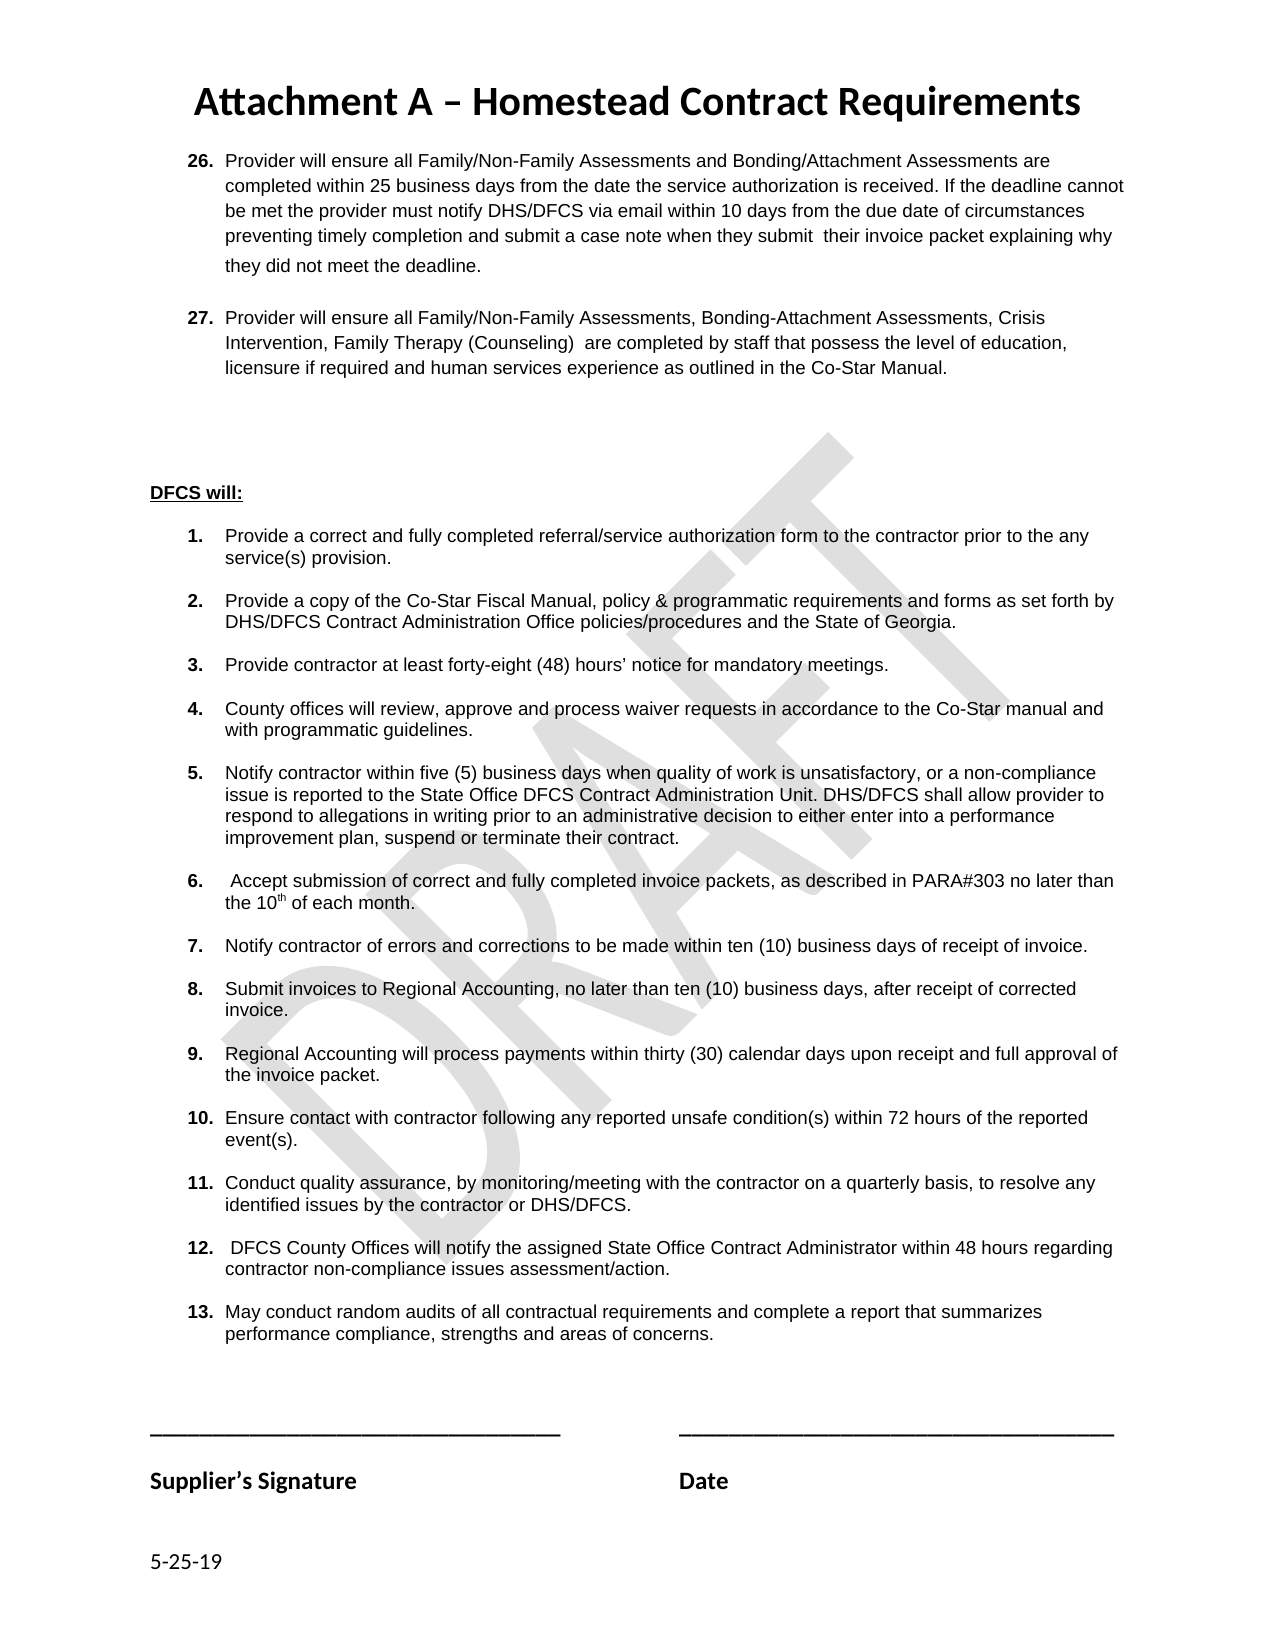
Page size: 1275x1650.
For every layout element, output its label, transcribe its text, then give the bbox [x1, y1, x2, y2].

list Notify contractor of errors and corrections to be made within ten (10) business days of receipt of invoice. [187, 934, 1125, 956]
list Regional Accounting will process payments within thirty (30) calendar days upon receipt and full approval of the invoice packet. [187, 1042, 1125, 1086]
text _________________________________ ___________________________________ [150, 1409, 1125, 1439]
list Provide a correct and fully completed referral/service authorization form to the contractor prior to the any service(s) provision. [187, 525, 1125, 568]
list Ensure contact with contractor following any reported unsafe condition(s) within 72 hours of the reported event(s). [187, 1107, 1125, 1150]
list Provide a copy of the Co-Star Fiscal Manual, policy & programmatic requirements and forms as set forth by DHS/DFCS Contract Administration Office policies/procedures and the State of Georgia. [187, 589, 1125, 633]
list Conduct quality assurance, by monitoring/meeting with the contractor on a quarterly basis, to resolve any identified issues by the contractor or DHS/DFCS. [187, 1172, 1125, 1215]
list Notify contractor within five (5) business days when quality of work is unsatisfactory, or a non-compliance issue is reported to the State Office DFCS Contract Administration Unit. DHS/DFCS shall allow provider to respond to allegations in writing prior to an administrative decision to either enter into a performance improvement plan, suspend or terminate their contract. [187, 762, 1125, 848]
text DFCS will: [150, 482, 1125, 503]
list Submit invoices to Regional Accounting, no later than ten (10) business days, after receipt of corrected invoice. [187, 978, 1125, 1021]
list Provide contractor at least forty-eight (48) hours’ notice for mandatory meetings. [187, 654, 1125, 676]
list DFCS County Offices will notify the assigned State Office Contract Administrator within 48 hours regarding contractor non-compliance issues assessment/action. [187, 1236, 1125, 1279]
list May conduct random audits of all contractual requirements and complete a report that summarizes performance compliance, strengths and areas of concerns. [187, 1301, 1125, 1344]
text Supplier’s Signature Date [150, 1465, 1125, 1495]
list Provider will ensure all Family/Non-Family Assessments and Bonding/Attachment Assessments are completed within 25 business days from the date the service authorization is received. If the deadline cannot be met the provider must notify DHS/DFCS via email within 10 days from the due date of circumstances preventing timely completion and submit a case note when they submit their invoice packet explaining why they did not meet the deadline. [187, 150, 1125, 278]
list County offices will review, approve and process waiver requests in accordance to the Co-Star manual and with programmatic guidelines. [187, 697, 1125, 741]
list Provider will ensure all Family/Non-Family Assessments, Bonding-Attachment Assessments, Crisis Intervention, Family Therapy (Counseling) are completed by staff that possess the level of education, licensure if required and human services experience as outlined in the Co-Star Manual. [187, 307, 1125, 378]
list Accept submission of correct and fully completed invoice packets, as described in PARA#303 no later than the 10th of each month. [187, 870, 1125, 913]
